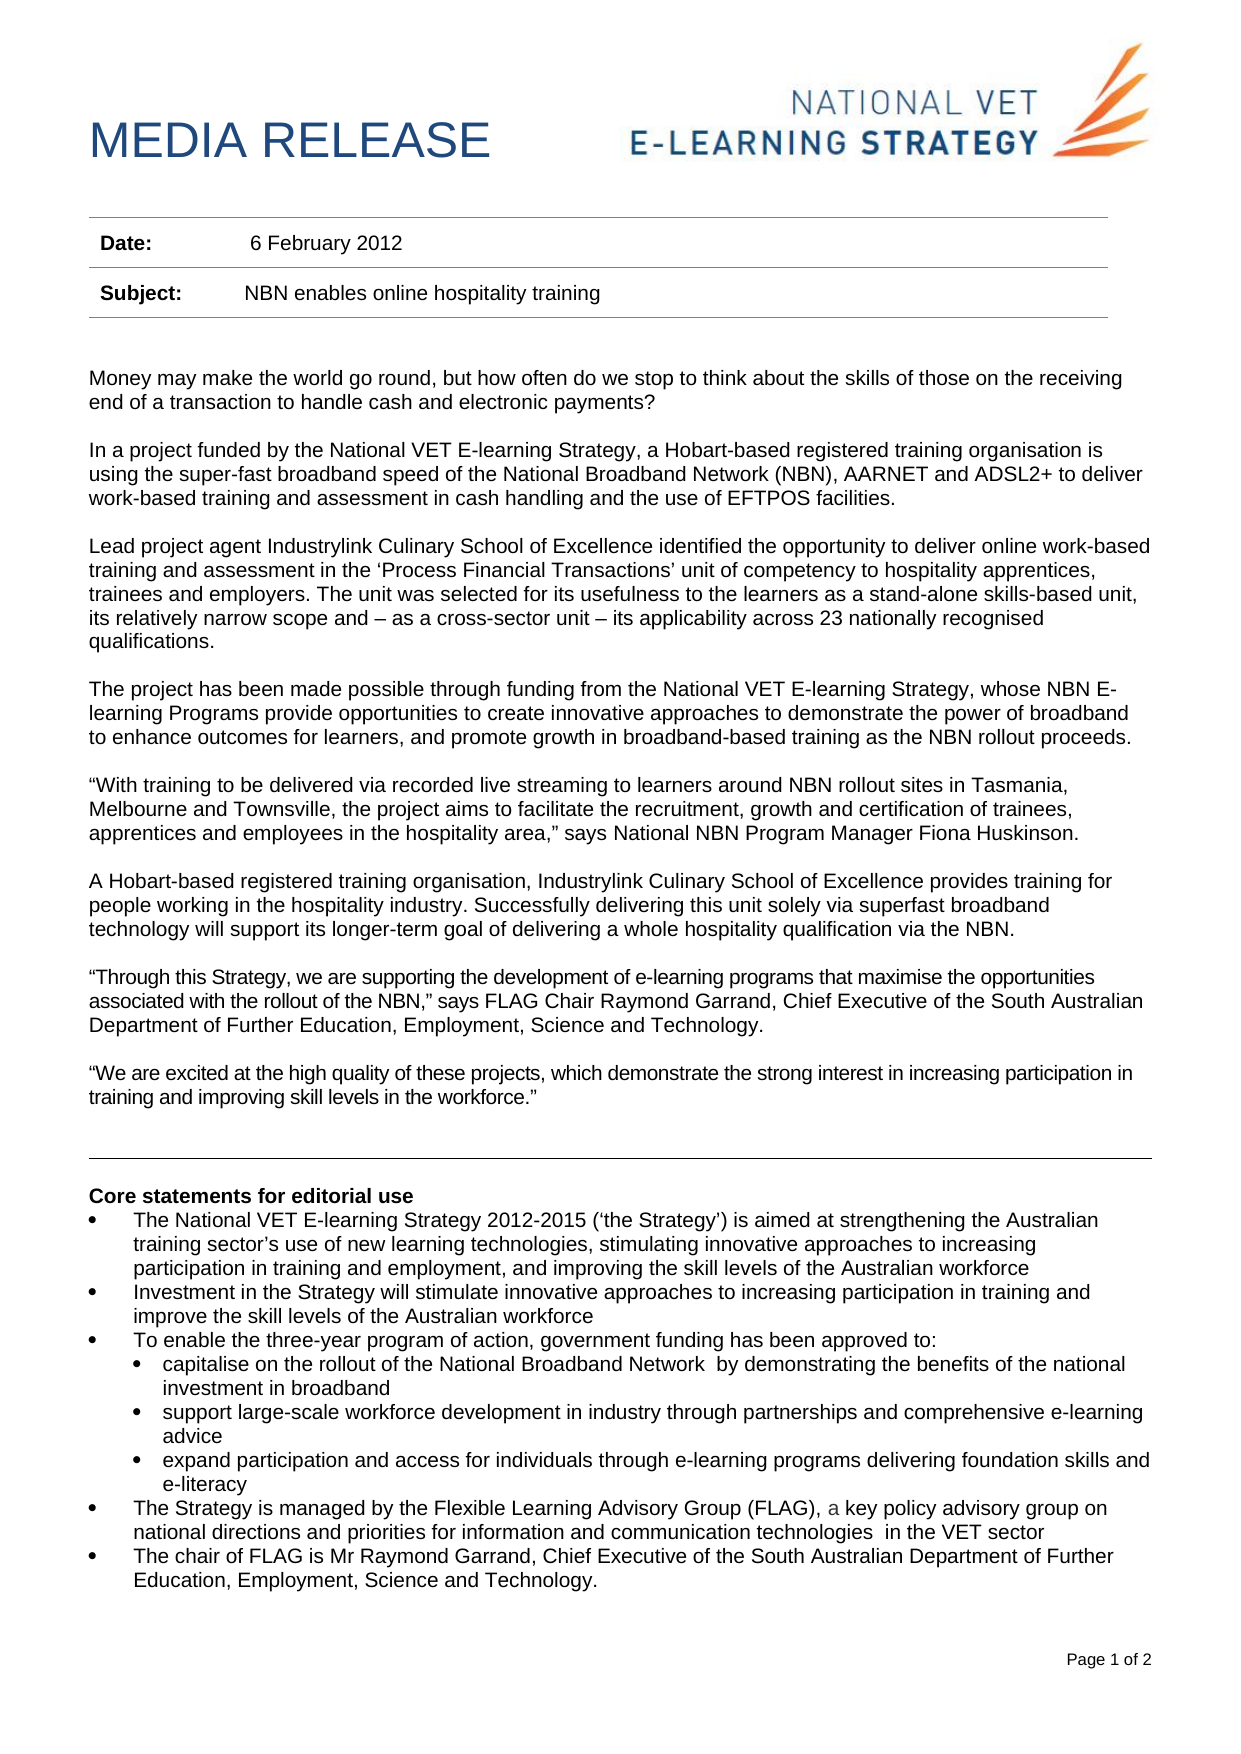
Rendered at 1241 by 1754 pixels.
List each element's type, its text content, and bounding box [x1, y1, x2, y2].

text “We are excited at the high quality of these projects, which demonstrate the strong interest in increasing participation in training and improving skill levels in the workforce.” [89, 1061, 1152, 1108]
text The project has been made possible through funding from the National VET E-learning Strategy, whose NBN E-learning Programs provide opportunities to create innovative approaches to demonstrate the power of broadband to enhance outcomes for learners, and promote growth in broadband-based training as the NBN rollout proceeds. [89, 677, 1152, 749]
list support large-scale workforce development in industry through partnerships and comprehensive e-learning advice [133, 1399, 1152, 1448]
text Lead project agent Industrylink Culinary School of Excellence identified the opportunity to deliver online work-based training and assessment in the ‘Process Financial Transactions’ unit of competency to hospitality apprentices, trainees and employers. The unit was selected for its usefulness to the learners as a stand-alone skills-based unit, its relatively narrow scope and – as a cross-sector unit – its applicability across 23 nationally recognised qualifications. [89, 533, 1152, 653]
text Core statements for editorial use [89, 1183, 1152, 1207]
table_cell NBN enables online hospitality training [233, 268, 1107, 317]
list To enable the three-year program of action, government funding has been approved to: [89, 1327, 1167, 1352]
list The National VET E-learning Strategy 2012-2015 (‘the Strategy’) is aimed at strengthening the Australian training sector’s use of new learning technologies, stimulating innovative approaches to increasing participation in training and employment, and improving the skill levels of the Australian workforce [89, 1207, 1152, 1279]
text “With training to be delivered via recorded live streaming to learners around NBN rollout sites in Tasmania, Melbourne and Townsville, the project aims to facilitate the recruitment, growth and certification of trainees, apprentices and employees in the hospitality area,” says National NBN Program Manager Fiona Huskinson. [89, 773, 1152, 845]
text In a project funded by the National VET E-learning Strategy, a Hobart-based registered training organisation is using the super-fast broadband speed of the National Broadband Network (NBN), AARNET and ADSL2+ to deliver work-based training and assessment in cash handling and the use of EFTPOS facilities. [89, 438, 1152, 509]
list capitalise on the rollout of the National Broadband Network by demonstrating the benefits of the national investment in broadband [133, 1352, 1152, 1399]
text “Through this Strategy, we are supporting the development of e-learning programs that maximise the opportunities associated with the rollout of the NBN,” says FLAG Chair Raymond Garrand, Chief Executive of the South Australian Department of Further Education, Employment, Science and Technology. [89, 965, 1152, 1037]
list The Strategy is managed by the Flexible Learning Advisory Group (FLAG), a key policy advisory group on national directions and priorities for information and communication technologies in the VET sector [89, 1496, 1152, 1544]
table_header 6 February 2012 [233, 218, 1107, 267]
list The chair of FLAG is Mr Raymond Garrand, Chief Executive of the South Australian Department of Further Education, Employment, Science and Technology. [89, 1544, 1152, 1592]
list expand participation and access for individuals through e-learning programs delivering foundation skills and e-literacy [133, 1448, 1152, 1496]
text A Hobart-based registered training organisation, Industrylink Culinary School of Excellence provides training for people working in the hospitality industry. Successfully delivering this unit solely via superfast broadband technology will support its longer-term goal of delivering a whole hospitality qualification via the NBN. [89, 869, 1152, 941]
table_header Date: [89, 218, 233, 267]
table_cell Subject: [89, 268, 233, 317]
list Investment in the Strategy will stimulate innovative approaches to increasing participation in training and improve the skill levels of the Australian workforce [89, 1279, 1152, 1327]
picture [619, 39, 1161, 183]
text Money may make the world go round, but how often do we stop to think about the skills of those on the receiving end of a transaction to handle cash and electronic payments? [89, 366, 1152, 414]
